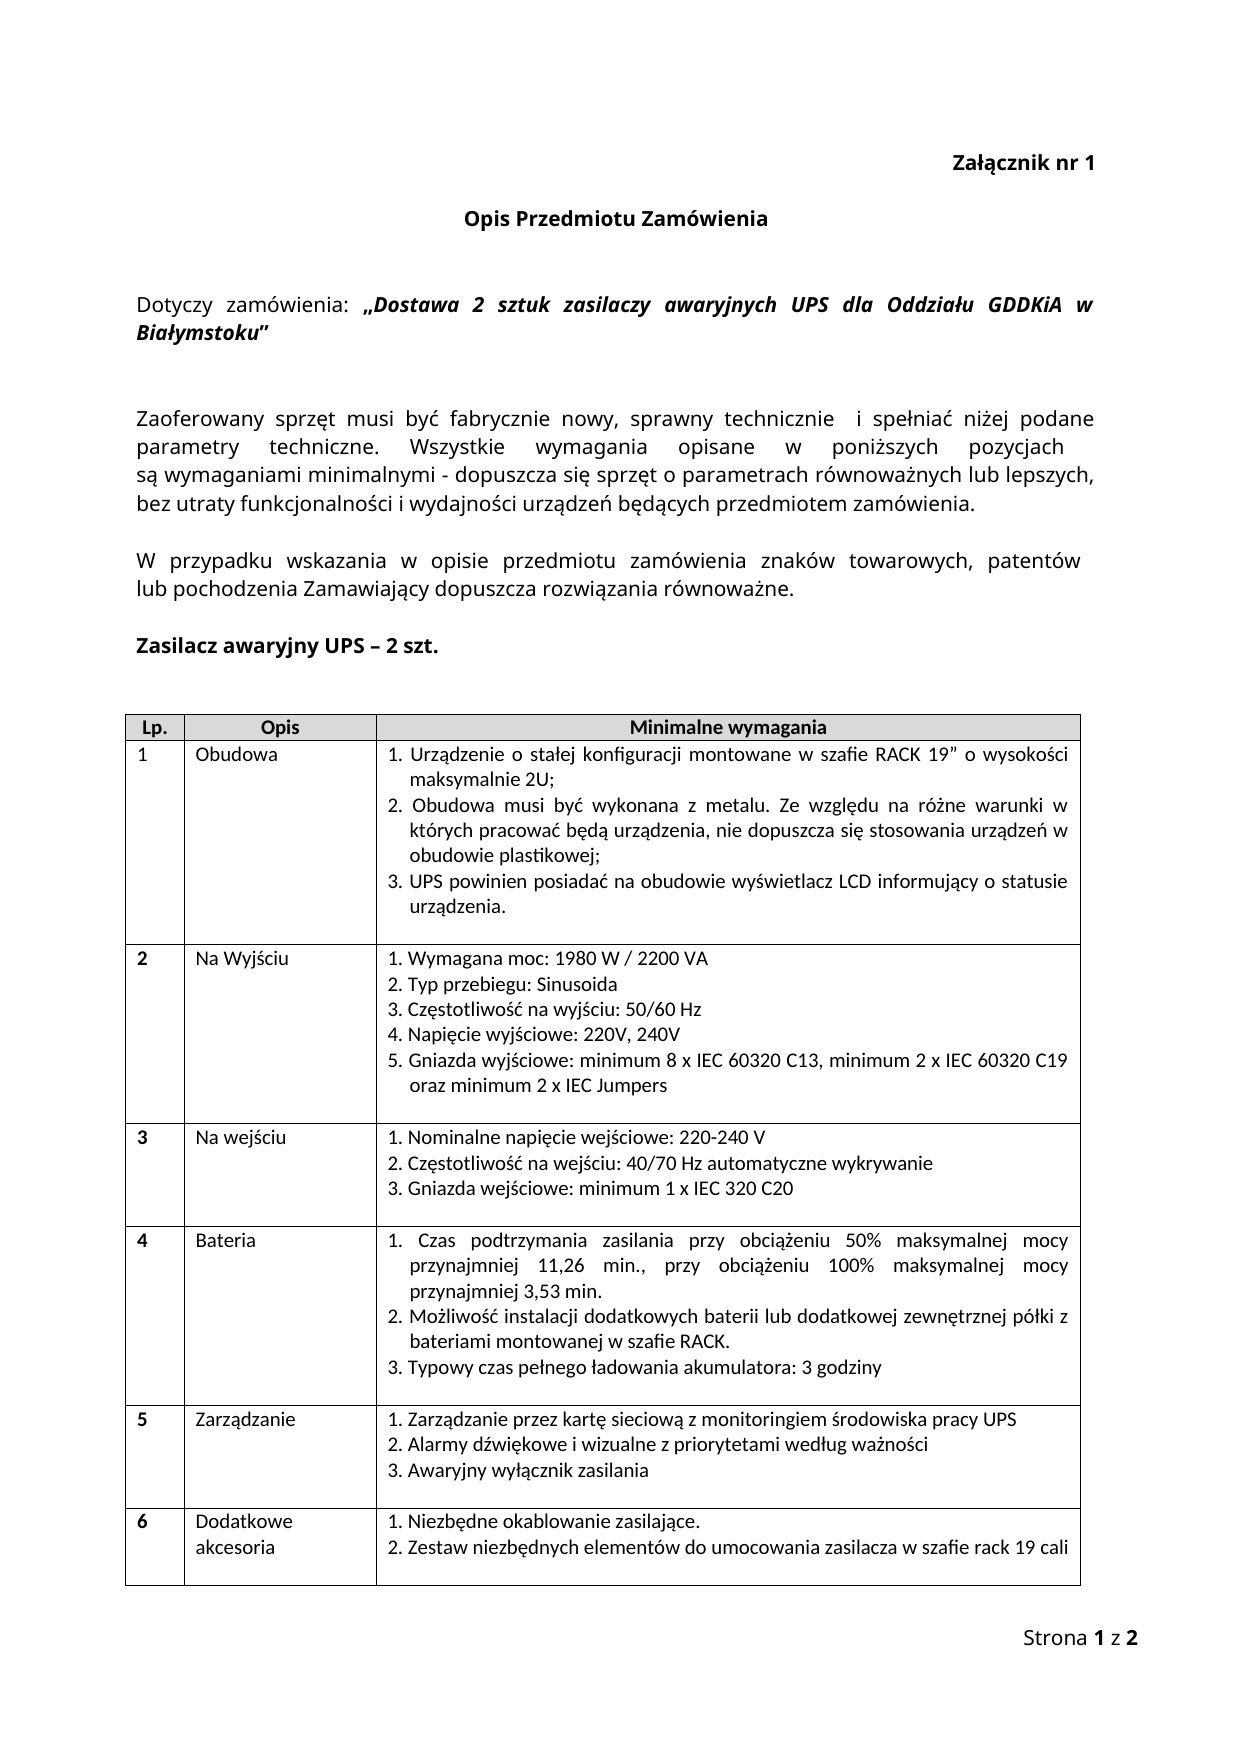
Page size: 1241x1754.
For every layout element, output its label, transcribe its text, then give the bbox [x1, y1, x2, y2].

table_cell Obudowa [185, 741, 376, 944]
table_cell 1 [126, 741, 184, 944]
table_cell Na wejściu [185, 1124, 376, 1226]
table_cell 1. Wymagana moc: 1980 W / 2200 VA 2. Typ przebiegu: Sinusoida 3. Częstotliwość na wyjściu: 50/60 Hz 4. Napięcie wyjściowe: 220V, 240V 5. Gniazda wyjściowe: minimum 8 x IEC 60320 C13, minimum 2 x IEC 60320 C19 oraz minimum 2 x IEC Jumpers [377, 945, 1080, 1123]
table_header Lp. [126, 715, 184, 740]
table_cell 1. Czas podtrzymania zasilania przy obciążeniu 50% maksymalnej mocy przynajmniej 11,26 min., przy obciążeniu 100% maksymalnej mocy przynajmniej 3,53 min. 2. Możliwość instalacji dodatkowych baterii lub dodatkowej zewnętrznej półki z bateriami montowanej w szafie RACK. 3. Typowy czas pełnego ładowania akumulatora: 3 godziny [377, 1227, 1080, 1405]
table_header Minimalne wymagania [377, 715, 1080, 740]
table_cell Na Wyjściu [185, 945, 376, 1123]
table_cell 1. Nominalne napięcie wejściowe: 220-240 V 2. Częstotliwość na wejściu: 40/70 Hz automatyczne wykrywanie 3. Gniazda wejściowe: minimum 1 x IEC 320 C20 [377, 1124, 1080, 1226]
table_header Załącznik nr 1 Opis Przedmiotu Zamówienia Dotyczy zamówienia: „” Zaoferowany sprzęt musi być fabrycznie nowy, sprawny technicznie i spełniać niżej podane parametry techniczne. Wszystkie wymagania opisane w poniższych pozycjach są wymaganiami minimalnymi - dopuszcza się sprzęt o parametrach równoważnych lub lepszych, bez utraty funkcjonalności i wydajności urządzeń będących przedmiotem zamówienia. W przypadku wskazania w opisie przedmiotu zamówienia znaków towarowych, patentów lub pochodzenia Zamawiający dopuszcza rozwiązania równoważne. Zasilacz awaryjny UPS – 2 szt. [125, 148, 1107, 685]
table_cell Zarządzanie [185, 1406, 376, 1508]
table_cell 1. Urządzenie o stałej konfiguracji montowane w szafie RACK 19” o wysokości maksymalnie 2U; 2. Obudowa musi być wykonana z metalu. Ze względu na różne warunki w których pracować będą urządzenia, nie dopuszcza się stosowania urządzeń w obudowie plastikowej; 3. UPS powinien posiadać na obudowie wyświetlacz LCD informujący o statusie urządzenia. [377, 741, 1080, 944]
table_cell 6 [126, 1509, 184, 1585]
table_header Opis [185, 715, 376, 740]
table_cell 3 [126, 1124, 184, 1226]
table_cell 5 [126, 1406, 184, 1508]
table_cell 2 [126, 945, 184, 1123]
table_cell 1. Zarządzanie przez kartę sieciową z monitoringiem środowiska pracy UPS 2. Alarmy dźwiękowe i wizualne z priorytetami według ważności 3. Awaryjny wyłącznik zasilania [377, 1406, 1080, 1508]
table_cell 1. Niezbędne okablowanie zasilające. 2. Zestaw niezbędnych elementów do umocowania zasilacza w szafie rack 19 cali [377, 1509, 1080, 1585]
table_cell Dodatkowe akcesoria [185, 1509, 376, 1585]
table_cell Bateria [185, 1227, 376, 1405]
table_cell 4 [126, 1227, 184, 1405]
